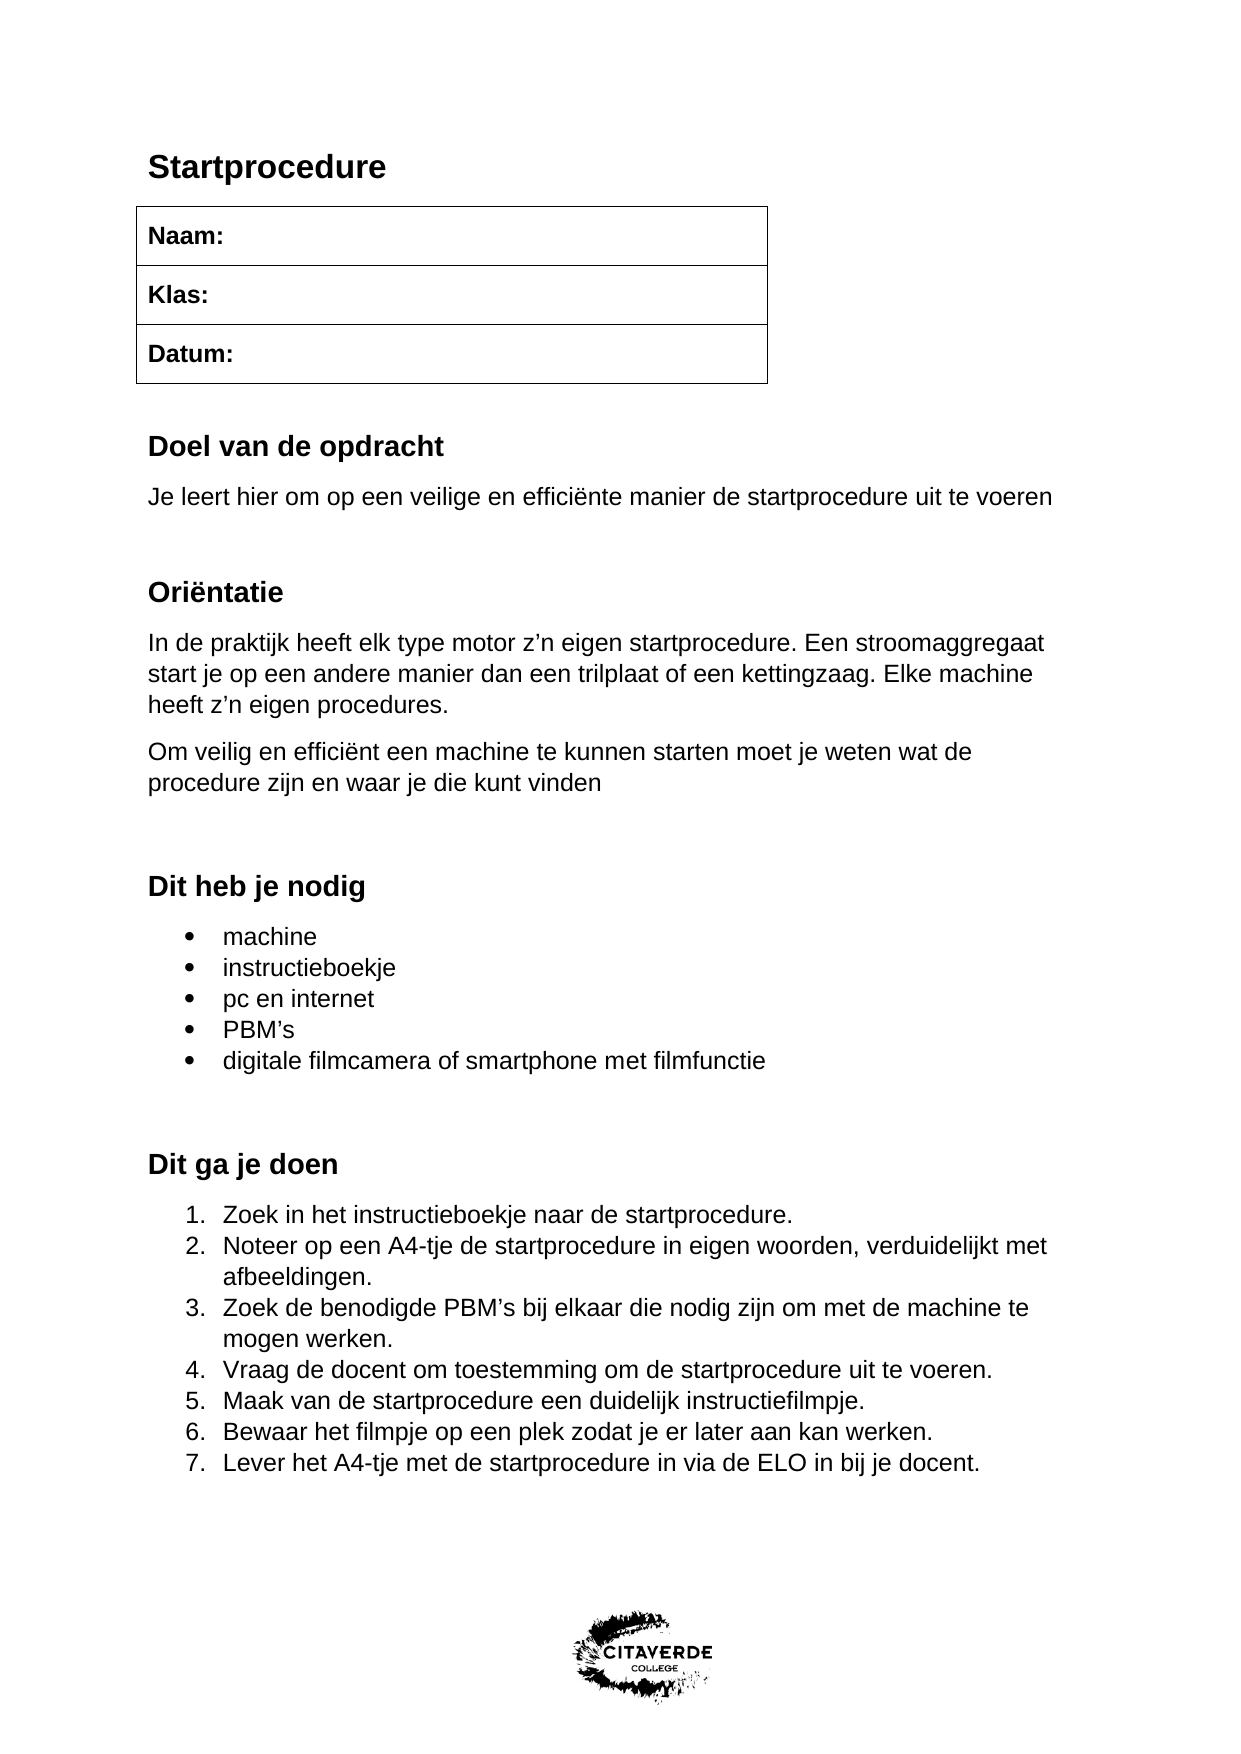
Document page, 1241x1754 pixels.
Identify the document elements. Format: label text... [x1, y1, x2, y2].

list Maak van de startprocedure een duidelijk instructiefilmpje. [185, 1386, 1093, 1415]
list instructieboekje [185, 953, 1093, 982]
list pc en internet [185, 984, 1093, 1013]
text Startprocedure [148, 148, 1093, 186]
list Vraag de docent om toestemming om de startprocedure uit te voeren. [185, 1355, 1093, 1384]
text Om veilig en efficiënt een machine te kunnen starten moet je weten wat de procedure zijn en waar je die kunt vinden [148, 737, 1093, 797]
text Je leert hier om op een veilige en efficiënte manier de startprocedure uit te voeren [148, 482, 1093, 511]
list Bewaar het filmpje op een plek zodat je er later aan kan werken. [185, 1417, 1093, 1446]
list Zoek in het instructieboekje naar de startprocedure. [185, 1200, 1093, 1228]
text Doel van de opdracht [148, 429, 1093, 463]
picture [572, 1610, 712, 1705]
table_cell Datum: [137, 325, 767, 383]
text Dit ga je doen [148, 1147, 1093, 1180]
text Dit heb je nodig [148, 869, 1093, 902]
list digitale filmcamera of smartphone met filmfunctie [185, 1046, 1093, 1075]
list PBM’s [185, 1015, 1093, 1044]
list Lever het A4-tje met de startprocedure in via de ELO in bij je docent. [185, 1448, 1093, 1477]
list Noteer op een A4-tje de startprocedure in eigen woorden, verduidelijkt met afbeeldingen. [185, 1231, 1093, 1291]
list machine [185, 922, 1093, 951]
table_cell Klas: [137, 266, 767, 324]
text Oriëntatie [148, 575, 1093, 608]
table_header Naam: [137, 207, 767, 265]
text In de praktijk heeft elk type motor z’n eigen startprocedure. Een stroomaggregaat start je op een andere manier dan een trilplaat of een kettingzaag. Elke machine heeft z’n eigen procedures. [148, 627, 1093, 718]
list Zoek de benodigde PBM’s bij elkaar die nodig zijn om met de machine te mogen werken. [185, 1293, 1093, 1353]
